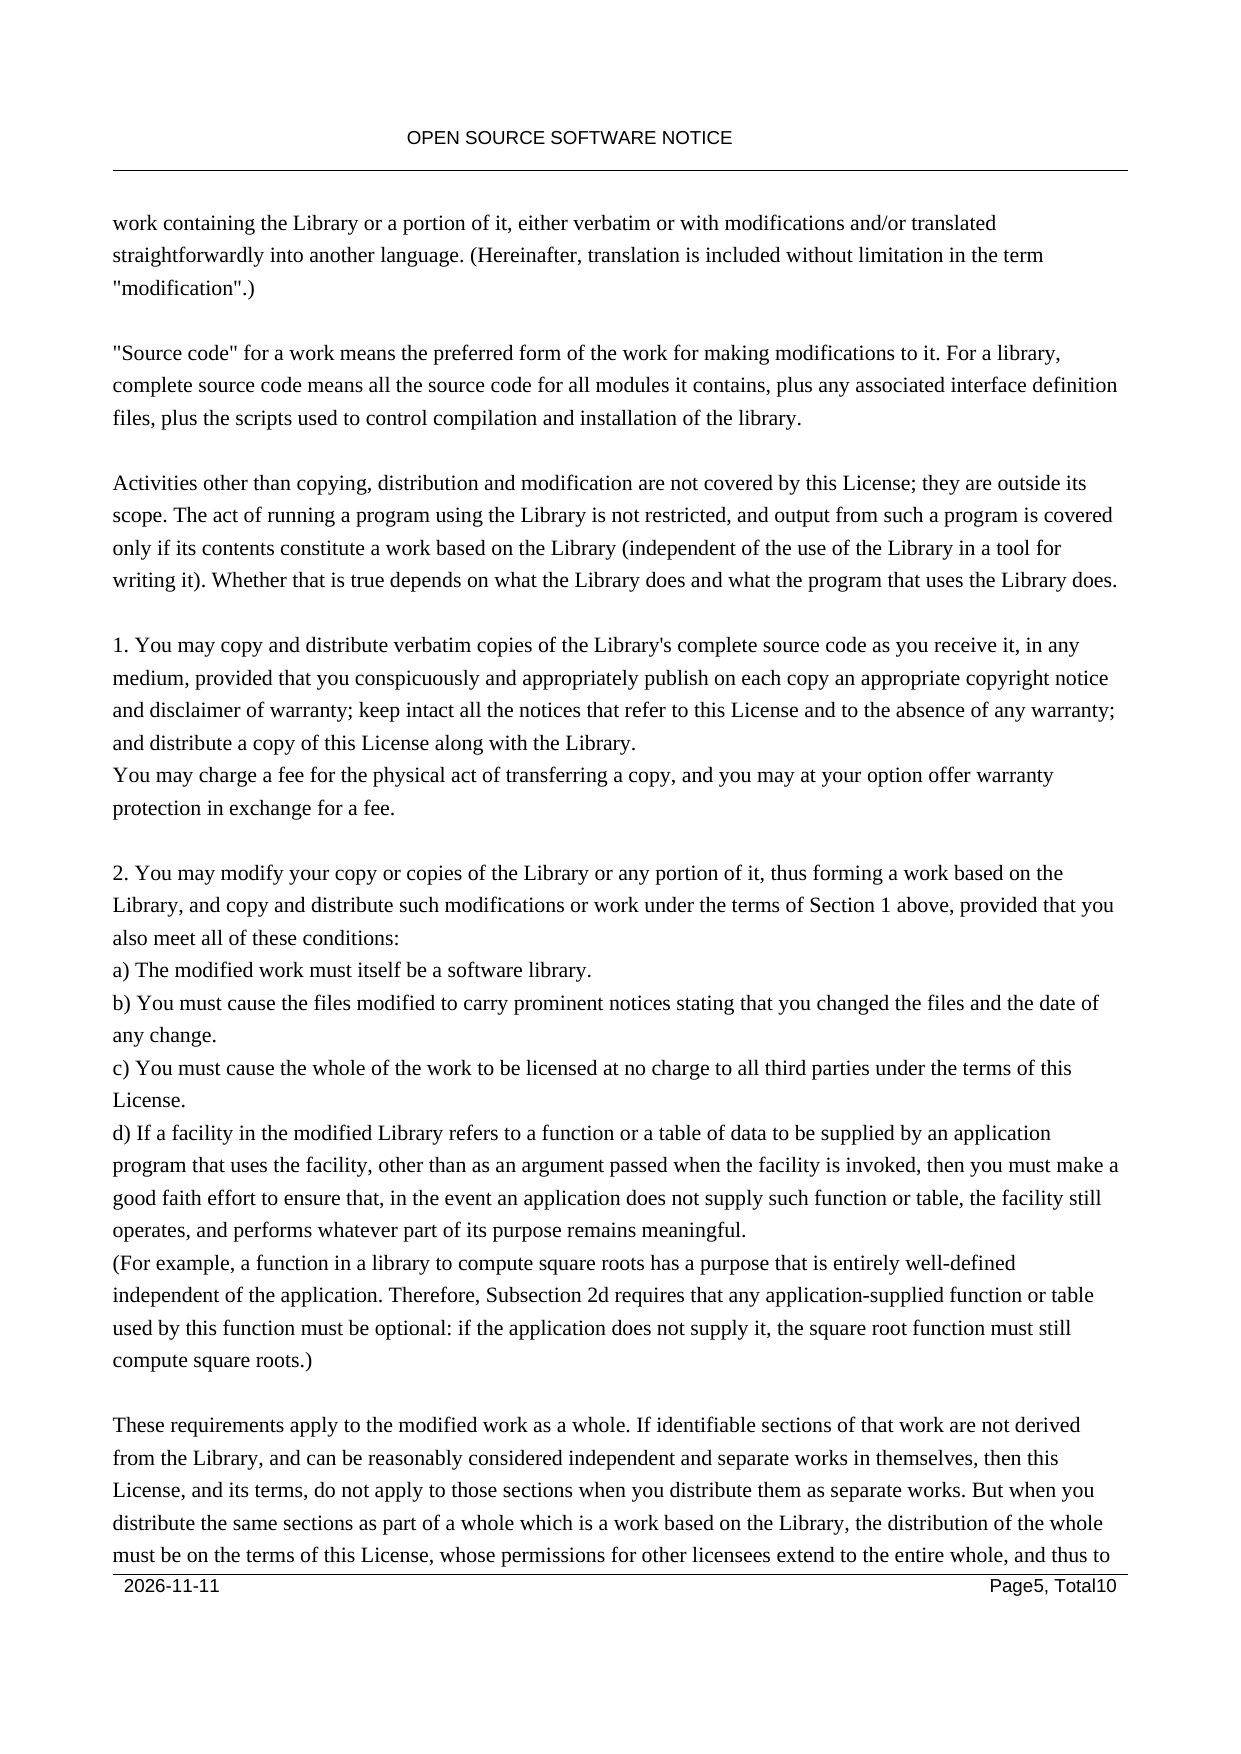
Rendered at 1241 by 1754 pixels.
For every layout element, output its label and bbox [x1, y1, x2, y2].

text [112, 206, 1128, 1571]
